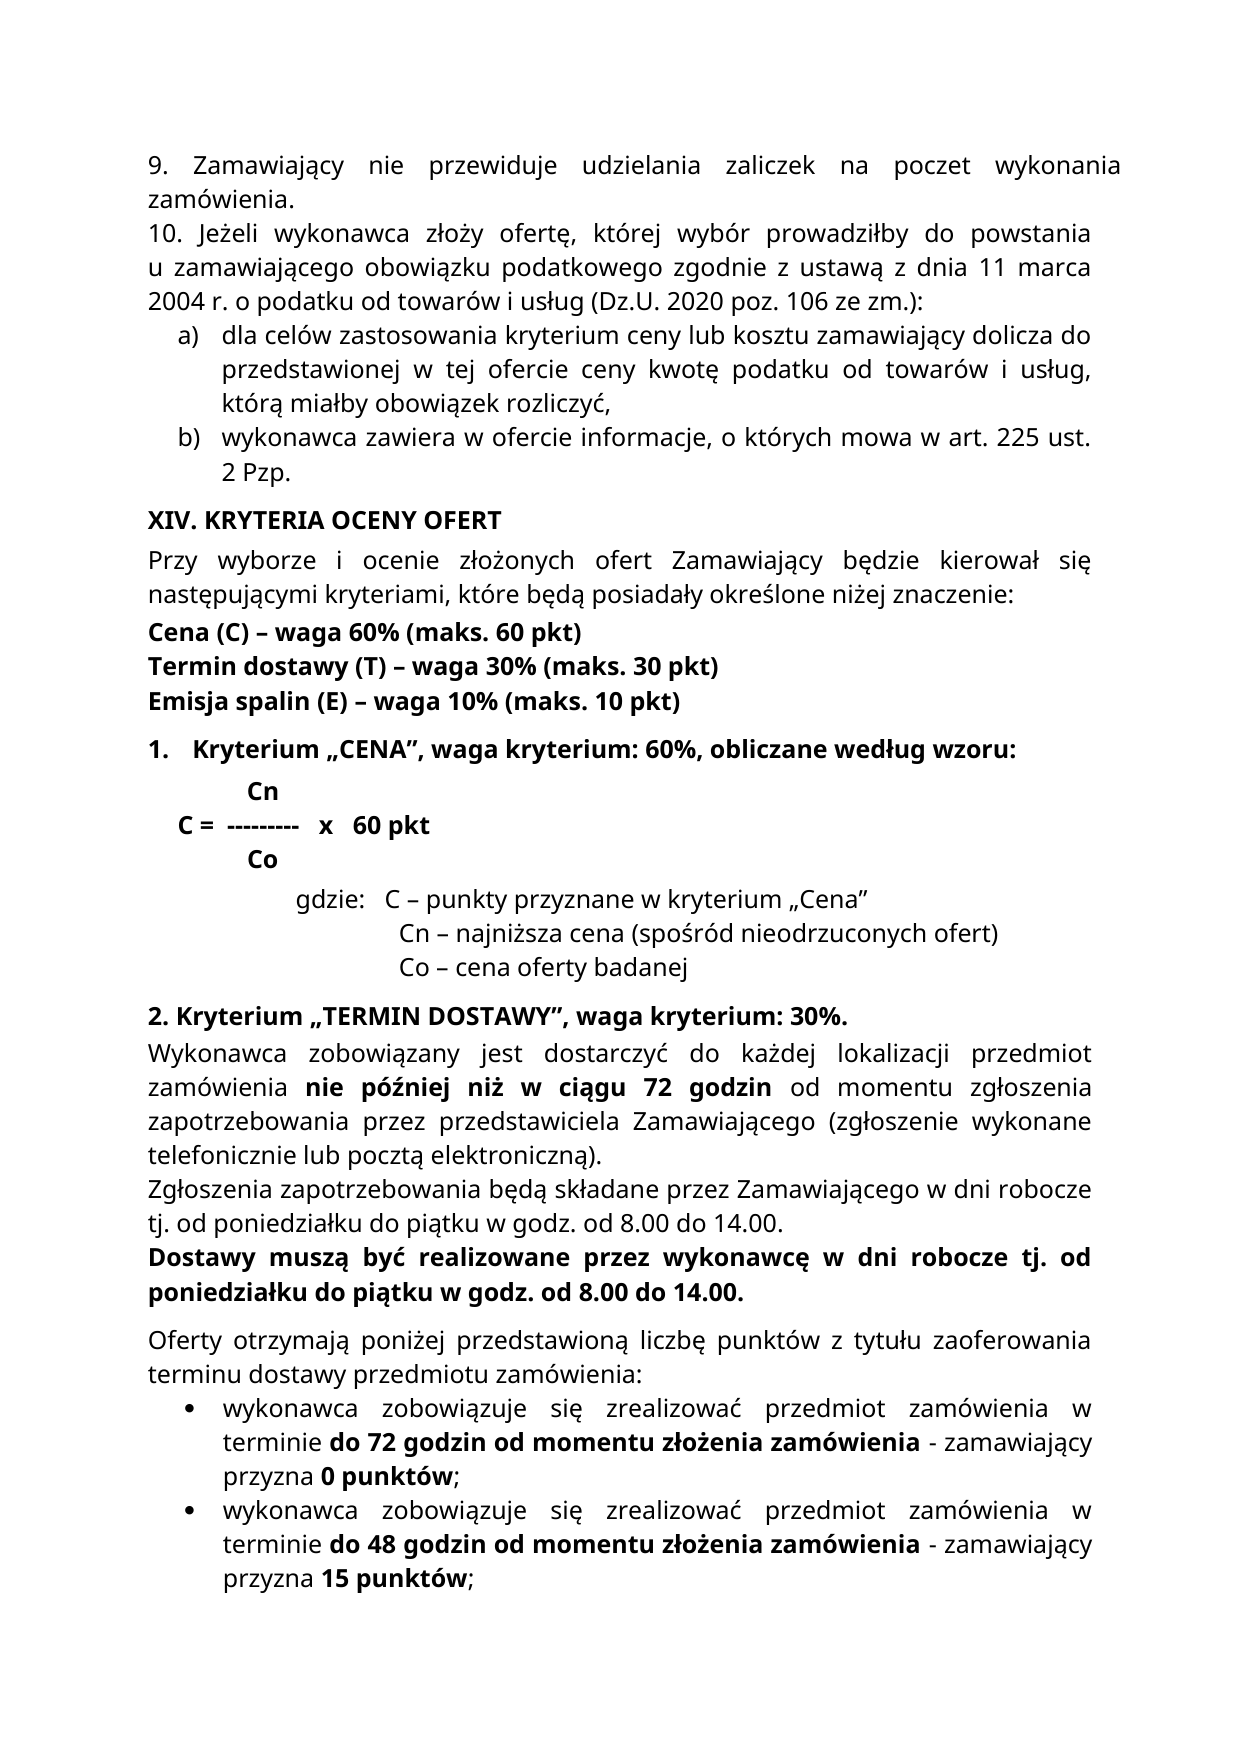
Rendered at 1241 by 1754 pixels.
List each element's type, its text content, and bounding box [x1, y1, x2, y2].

list wykonawca zobowiązuje się zrealizować przedmiot zamówienia w terminie do 72 godzin od momentu złożenia zamówienia - zamawiający przyzna 0 punktów; [185, 1391, 1093, 1493]
text C = --------- x 60 pkt [177, 808, 1093, 842]
text Cn [162, 774, 1093, 808]
text Zgłoszenia zapotrzebowania będą składane przez Zamawiającego w dni robocze tj. od poniedziałku do piątku w godz. od 8.00 do 14.00. [148, 1172, 1093, 1240]
text gdzie: C – punkty przyznane w kryterium „Cena” [251, 882, 1093, 916]
text XIV. KRYTERIA OCENY OFERT [148, 502, 1093, 536]
list Kryterium „CENA”, waga kryterium: 60%, obliczane według wzoru: [148, 731, 1093, 765]
list dla celów zastosowania kryterium ceny lub kosztu zamawiający dolicza do przedstawionej w tej ofercie ceny kwotę podatku od towarów i usług, którą miałby obowiązek rozliczyć, [177, 318, 1093, 420]
text Co [162, 842, 1093, 876]
text Wykonawca zobowiązany jest dostarczyć do każdej lokalizacji przedmiot zamówienia nie później niż w ciągu 72 godzin od momentu zgłoszenia zapotrzebowania przez przedstawiciela Zamawiającego (zgłoszenie wykonane telefonicznie lub pocztą elektroniczną). [148, 1036, 1093, 1172]
text Przy wyborze i ocenie złożonych ofert Zamawiający będzie kierował się następującymi kryteriami, które będą posiadały określone niżej znaczenie: [148, 543, 1093, 611]
list wykonawca zawiera w ofercie informacje, o których mowa w art. 225 ust. 2 Pzp. [177, 420, 1093, 488]
list wykonawca zobowiązuje się zrealizować przedmiot zamówienia w terminie do 48 godzin od momentu złożenia zamówienia - zamawiający przyzna 15 punktów; [185, 1493, 1093, 1595]
text Emisja spalin (E) – waga 10% (maks. 10 pkt) [148, 683, 1093, 717]
text Cn – najniższa cena (spośród nieodrzuconych ofert) [399, 916, 1093, 950]
text Oferty otrzymają poniżej przedstawioną liczbę punktów z tytułu zaoferowania terminu dostawy przedmiotu zamówienia: [148, 1322, 1093, 1391]
text 10. Jeżeli wykonawca złoży ofertę, której wybór prowadziłby do powstania u zamawiającego obowiązku podatkowego zgodnie z ustawą z dnia 11 marca 2004 r. o podatku od towarów i usług (Dz.U. 2020 poz. 106 ze zm.): [148, 216, 1093, 318]
text Termin dostawy (T) – waga 30% (maks. 30 pkt) [148, 649, 1093, 683]
text Dostawy muszą być realizowane przez wykonawcę w dni robocze tj. od poniedziałku do piątku w godz. od 8.00 do 14.00. [148, 1240, 1093, 1308]
text 2. Kryterium „TERMIN DOSTAWY”, waga kryterium: 30%. [148, 998, 1091, 1032]
text 9. Zamawiający nie przewiduje udzielania zaliczek na poczet wykonania zamówienia. [148, 148, 1122, 216]
text Co – cena oferty badanej [354, 950, 1093, 984]
subtitle Cena (C) – waga 60% (maks. 60 pkt) [148, 615, 1093, 649]
